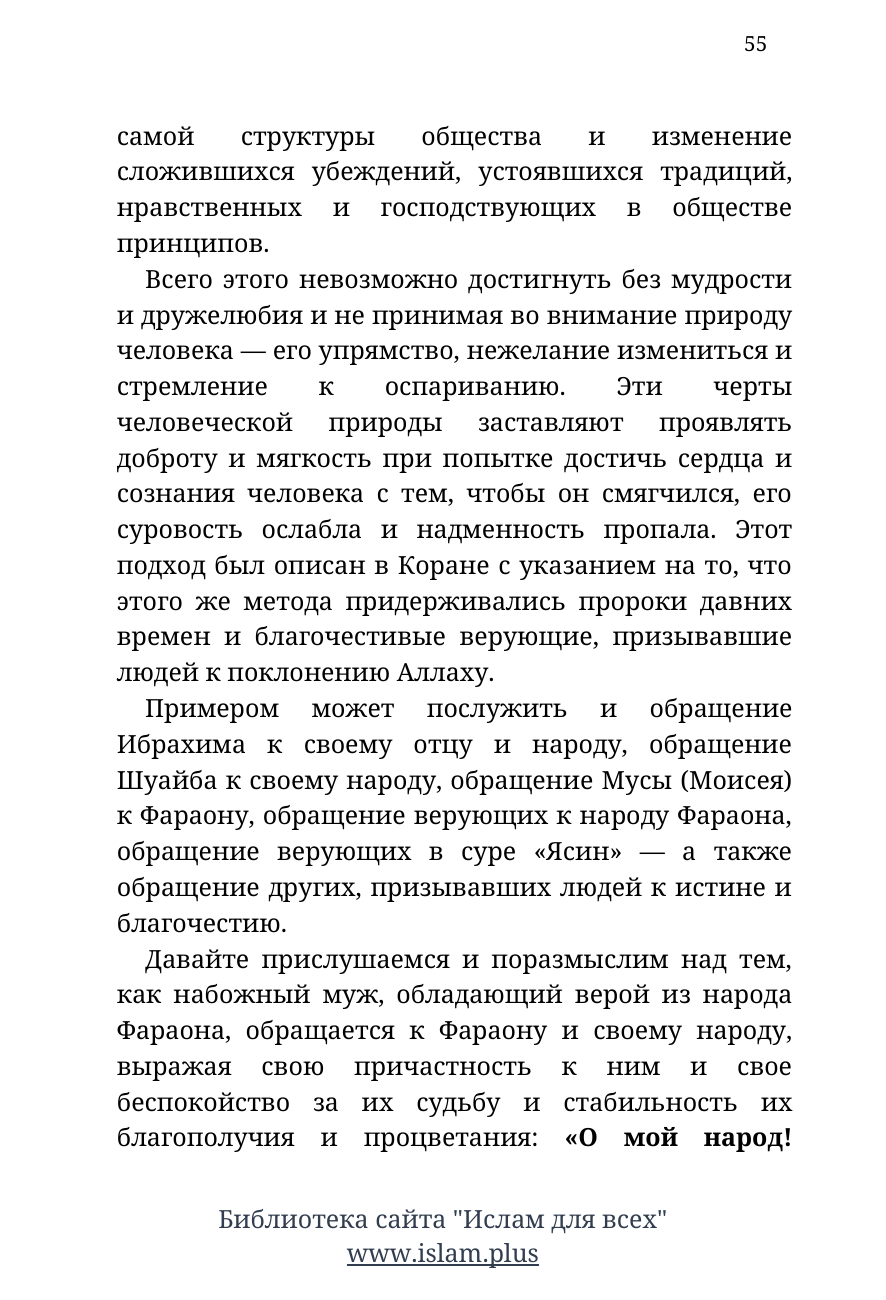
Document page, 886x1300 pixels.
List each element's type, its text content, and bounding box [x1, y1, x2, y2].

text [117, 118, 793, 259]
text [117, 941, 793, 1154]
text Всего этого невозможно достигнуть без мудрости и дружелюбия и не принимая во внимание природу человека ― его упрямство, нежелание измениться и стремление к оспариванию. Эти черты человеческой природы заставляют проявлять доброту и мягкость при попытке достичь сердца и сознания человека с тем, чтобы он смягчился, его суровость ослабла и надменность пропала. Этот подход был описан в Коране с указанием на то, что этого же метода придерживались пророки давних времен и благочестивые верующие, призывавшие людей к поклонению Аллаху. [117, 262, 793, 689]
text Примером может послужить и обращение Ибрахима к своему отцу и народу, обращение Шуайба к своему народу, обращение Мусы (Моисея) к Фараону, обращение верующих к народу Фараона, обращение верующих в суре «Ясин» ― а также обращение других, призывавших людей к истине и благочестию. [117, 691, 793, 939]
